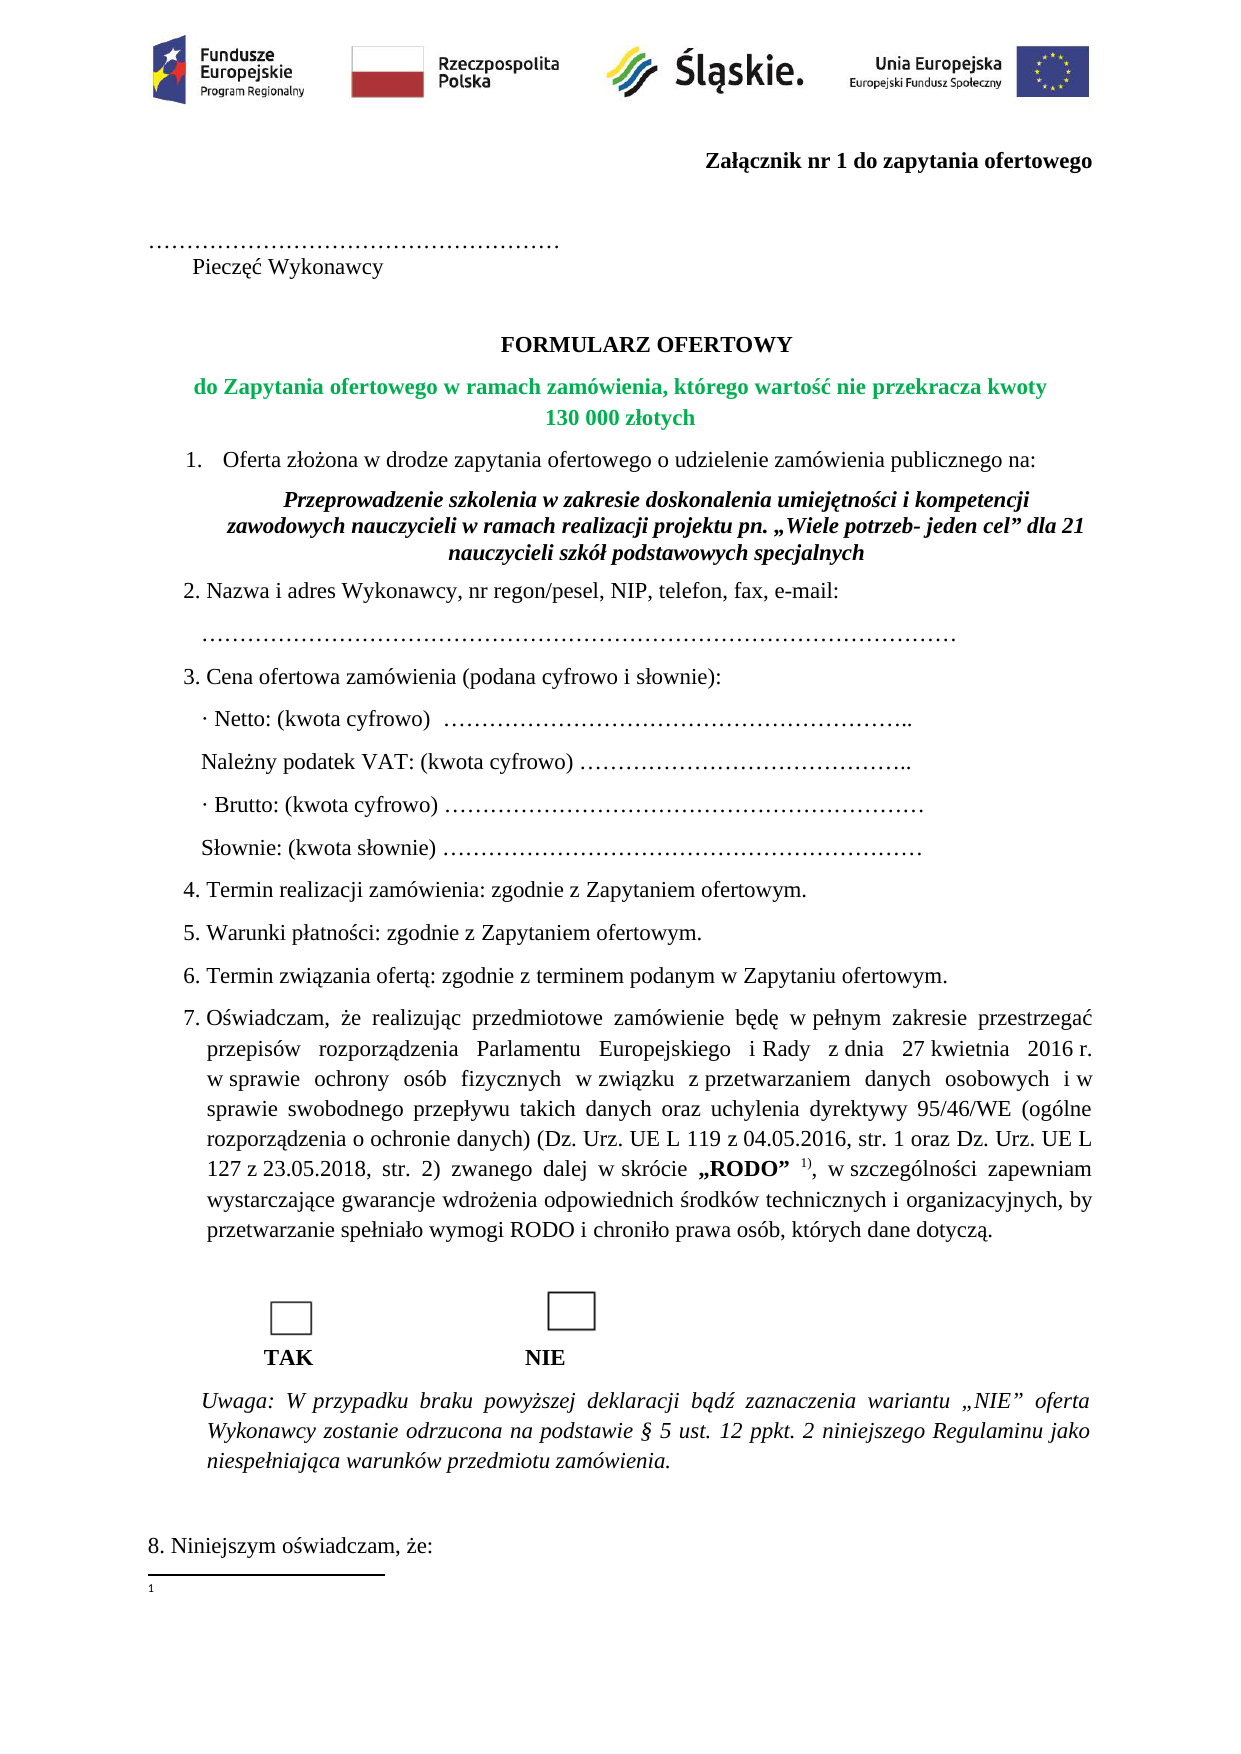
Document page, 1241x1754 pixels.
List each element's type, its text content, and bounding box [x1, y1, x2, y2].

text Uwaga: W przypadku braku powyższej deklaracji bądź zaznaczenia wariantu „NIE” oferta Wykonawcy zostanie odrzucona na podstawie § 5 ust. 12 ppkt. 2 niniejszego Regulaminu jako niespełniająca warunków przedmiotu zamówienia. [201, 1387, 1093, 1473]
picture [546, 1290, 598, 1333]
text do Zapytania ofertowego w ramach zamówienia, którego wartość nie przekracza kwoty 130 000 złotych [148, 373, 1093, 430]
text 4. Termin realizacji zamówienia: zgodnie z Zapytaniem ofertowym. [148, 876, 1093, 903]
text FORMULARZ OFERTOWY [177, 331, 1093, 357]
text 8. Niniejszym oświadczam, że: [148, 1533, 1093, 1559]
text Pieczęć Wykonawcy [192, 253, 1093, 279]
text · Netto: (kwota cyfrowo) …………………………………………………….. [177, 706, 1093, 732]
text 5. Warunki płatności: zgodnie z Zapytaniem ofertowym. [148, 919, 1093, 945]
text 7. Oświadczam, że realizując przedmiotowe zamówienie będę w pełnym zakresie przestrzegać przepisów rozporządzenia Parlamentu Europejskiego i Rady z dnia 27 kwietnia 2016 r. w sprawie ochrony osób fizycznych w związku z przetwarzaniem danych osobowych i w sprawie swobodnego przepływu takich danych oraz uchylenia dyrektywy 95/46/WE (ogólne rozporządzenia o ochronie danych) (Dz. Urz. UE L 119 z 04.05.2016, str. 1 oraz Dz. Urz. UE L 127 z 23.05.2018, str. 2) zwanego dalej w skrócie „RODO” ), w szczególności zapewniam wystarczające gwarancje wdrożenia odpowiednich środków technicznych i organizacyjnych, by przetwarzanie spełniało wymogi RODO i chroniło prawa osób, których dane dotyczą. [183, 1004, 1093, 1242]
text ……………………………………………………………………………………… [177, 620, 1093, 646]
text TAK NIE [177, 1344, 1093, 1370]
text Słownie: (kwota słownie) ……………………………………………………… [177, 834, 1093, 860]
text Przeprowadzenie szkolenia w zakresie doskonalenia umiejętności i kompetencji zawodowych nauczycieli w ramach realizacji projektu pn. „Wiele potrzeb- jeden cel” dla 21 nauczycieli szkół podstawowych specjalnych [223, 486, 1093, 565]
text 2. Nazwa i adres Wykonawcy, nr regon/pesel, NIP, telefon, fax, e-mail: [148, 577, 1093, 604]
list Oferta złożona w drodze zapytania ofertowego o udzielenie zamówienia publicznego na: [185, 446, 1093, 473]
text ……………………………………………… [148, 227, 1093, 253]
text 3. Cena ofertowa zamówienia (podana cyfrowo i słownie): [148, 663, 1093, 689]
text Załącznik nr 1 do zapytania ofertowego [148, 148, 1093, 174]
picture [269, 1300, 314, 1337]
text Należny podatek VAT: (kwota cyfrowo) …………………………………….. [177, 748, 1093, 774]
text 6. Termin związania ofertą: zgodnie z terminem podanym w Zapytaniu ofertowym. [148, 962, 1093, 988]
text · Brutto: (kwota cyfrowo) ……………………………………………………… [177, 791, 1093, 817]
